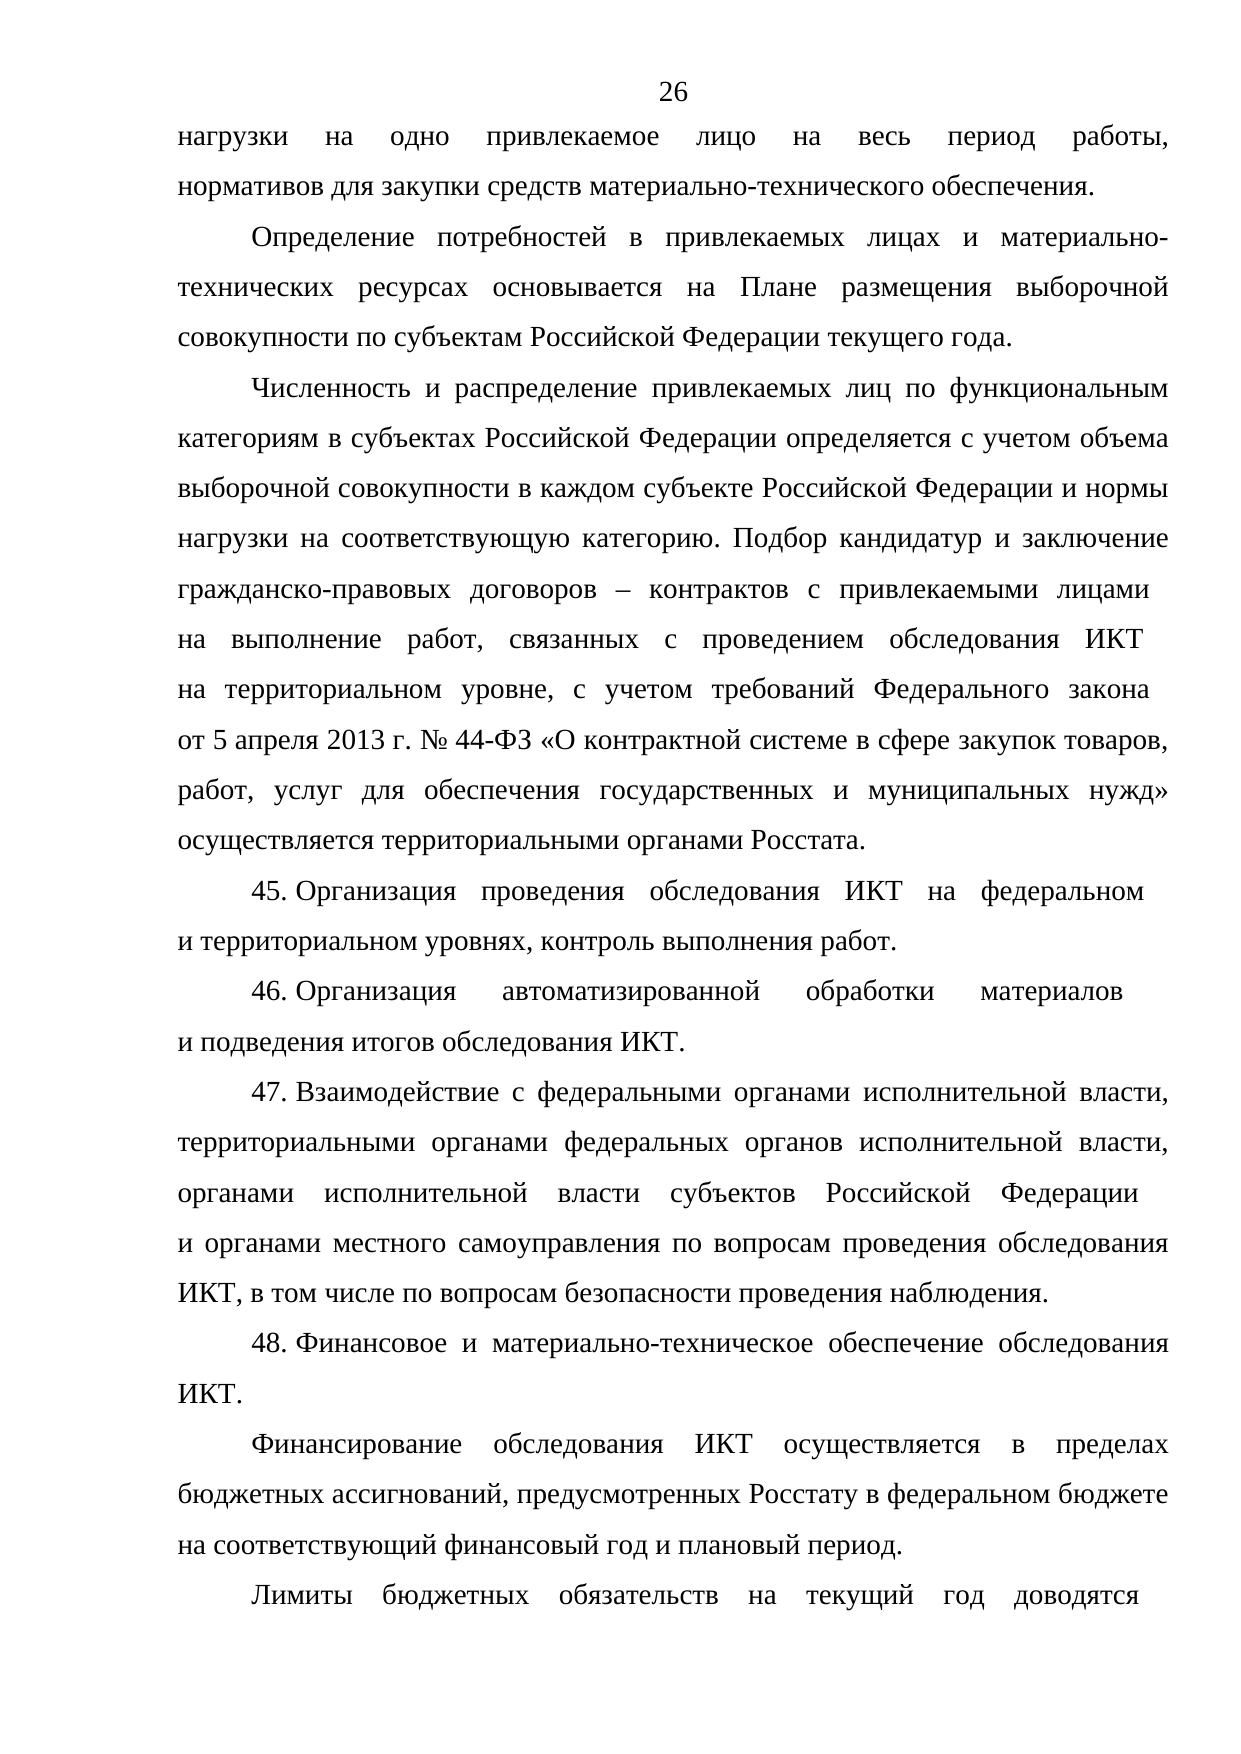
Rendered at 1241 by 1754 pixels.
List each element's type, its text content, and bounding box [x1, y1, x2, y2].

list Организация проведения обследования ИКТ на федеральном и территориальном уровнях, контроль выполнения работ. [177, 873, 1169, 957]
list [177, 118, 1169, 202]
list Взаимодействие с федеральными органами исполнительной власти, территориальными органами федеральных органов исполнительной власти, органами исполнительной власти субъектов Российской Федерации и органами местного самоуправления по вопросам проведения обследования ИКТ, в том числе по вопросам безопасности проведения наблюдения. [177, 1074, 1169, 1309]
text Определение потребностей в привлекаемых лицах и материально-технических ресурсах основывается на Плане размещения выборочной совокупности по субъектам Российской Федерации текущего года. [177, 219, 1169, 353]
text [177, 1577, 1169, 1611]
list Организация автоматизированной обработки материалов и подведения итогов обследования ИКТ. [177, 973, 1169, 1057]
list Финансовое и материально-техническое обеспечение обследования ИКТ. [177, 1326, 1169, 1409]
text Численность и распределение привлекаемых лиц по функциональным категориям в субъектах Российской Федерации определяется с учетом объема выборочной совокупности в каждом субъекте Российской Федерации и нормы нагрузки на соответствующую категорию. Подбор кандидатур и заключение гражданско-правовых договоров – контрактов с привлекаемыми лицами на выполнение работ, связанных с проведением обследования ИКТ на территориальном уровне, с учетом требований Федерального закона от 5 апреля 2013 г. № 44-ФЗ «О контрактной системе в сфере закупок товаров, работ, услуг для обеспечения государственных и муниципальных нужд» осуществляется территориальными органами Росстата. [177, 370, 1169, 856]
text Финансирование обследования ИКТ осуществляется в пределах бюджетных ассигнований, предусмотренных Росстату в федеральном бюджете на соответствующий финансовый год и плановый период. [177, 1426, 1169, 1560]
